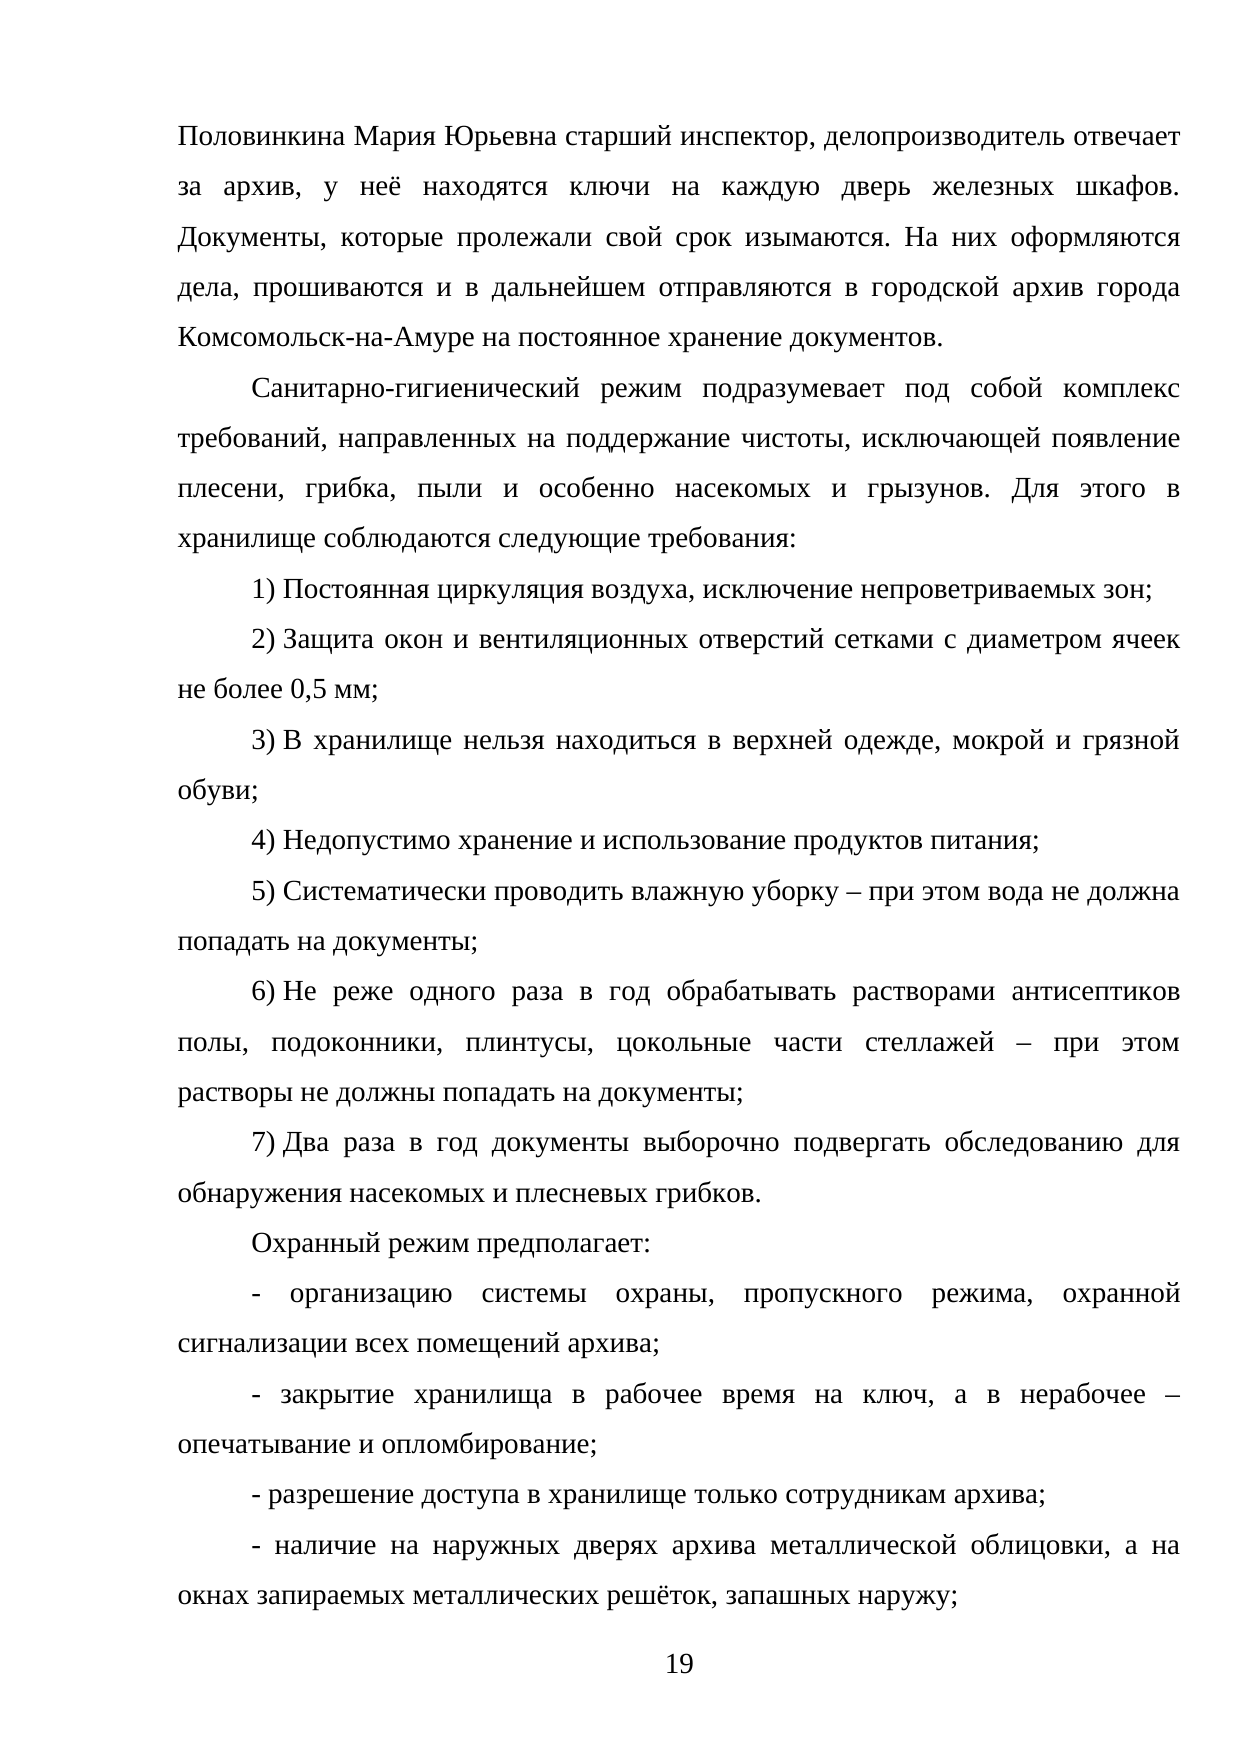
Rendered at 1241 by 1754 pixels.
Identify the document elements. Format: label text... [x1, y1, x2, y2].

list Санитарно-гигиенический режим подразумевает под собой комплекс требований, направленных на поддержание чистоты, исключающей появление плесени, грибка, пыли и особенно насекомых и грызунов. Для этого в хранилище соблюдаются следующие требования: [177, 370, 1181, 554]
list - разрешение доступа в хранилище только сотрудникам архива; [177, 1477, 1181, 1510]
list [177, 118, 1181, 353]
list - закрытие хранилища в рабочее время на ключ, а в нерабочее – опечатывание и опломбирование; [177, 1376, 1181, 1460]
list Два раза в год документы выборочно подвергать обследованию для обнаружения насекомых и плесневых грибков. [177, 1124, 1181, 1208]
list Не реже одного раза в год обрабатывать растворами антисептиков полы, подоконники, плинтусы, цокольные части стеллажей – при этом растворы не должны попадать на документы; [177, 973, 1181, 1108]
list Недопустимо хранение и использование продуктов питания; [177, 822, 1181, 856]
list Систематически проводить влажную уборку – при этом вода не должна попадать на документы; [177, 873, 1181, 957]
list Защита окон и вентиляционных отверстий сетками с диаметром ячеек не более 0,5 мм; [177, 621, 1181, 705]
list Охранный режим предполагает: [177, 1225, 1181, 1258]
list Постоянная циркуляция воздуха, исключение непроветриваемых зон; [177, 571, 1181, 604]
list - наличие на наружных дверях архива металлической облицовки, а на окнах запираемых металлических решёток, запашных наружу; [177, 1527, 1181, 1611]
list - организацию системы охраны, пропускного режима, охранной сигнализации всех помещений архива; [177, 1275, 1181, 1359]
list В хранилище нельзя находиться в верхней одежде, мокрой и грязной обуви; [177, 722, 1181, 806]
